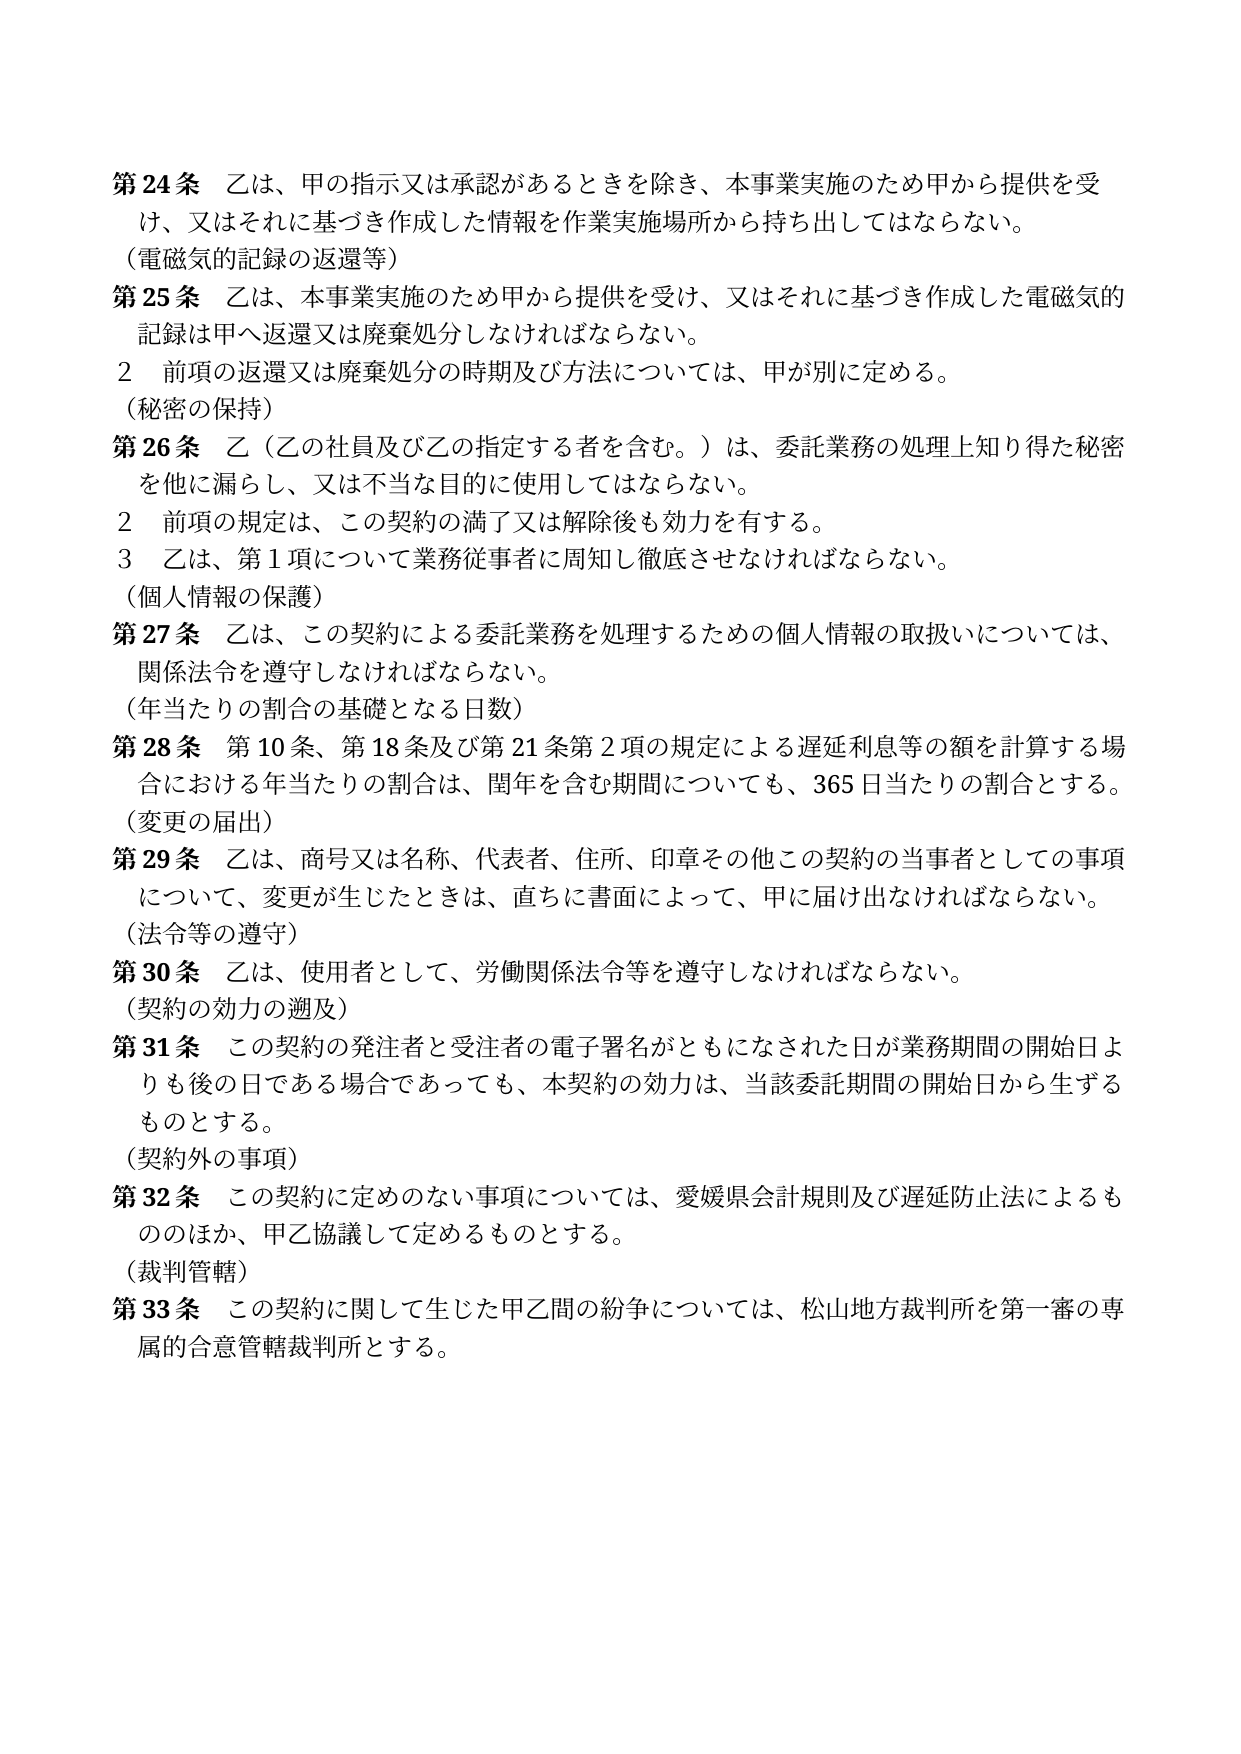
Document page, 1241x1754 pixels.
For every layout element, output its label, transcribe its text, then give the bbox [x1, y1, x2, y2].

text （年当たりの割合の基礎となる日数） [112, 689, 1128, 727]
text 第32条 この契約に定めのない事項については、愛媛県会計規則及び遅延防止法によるもののほか、甲乙協議して定めるものとする。 [112, 1177, 1128, 1252]
text 第26条 乙（乙の社員及び乙の指定する者を含む。）は、委託業務の処理上知り得た秘密を他に漏らし、又は不当な目的に使用してはならない。 [112, 427, 1128, 502]
text 第28条 第10条、第18条及び第21条第２項の規定による遅延利息等の額を計算する場合における年当たりの割合は、閏年を含む期間についても、365日当たりの割合とする。 [112, 727, 1128, 802]
text 第31条 この契約の発注者と受注者の電子署名がともになされた日が業務期間の開始日よりも後の日である場合であっても、本契約の効力は、当該委託期間の開始日から生ずるものとする。 [112, 1027, 1128, 1139]
text ２ 前項の規定は、この契約の満了又は解除後も効力を有する。 [112, 502, 1128, 539]
text （秘密の保持） [112, 389, 1128, 427]
text （法令等の遵守） [112, 914, 1128, 952]
text （契約外の事項） [112, 1139, 1128, 1177]
text （契約の効力の遡及） [112, 989, 1128, 1027]
text 第25条 乙は、本事業実施のため甲から提供を受け、又はそれに基づき作成した電磁気的記録は甲へ返還又は廃棄処分しなければならない。 [112, 277, 1128, 352]
text ２ 前項の返還又は廃棄処分の時期及び方法については、甲が別に定める。 [112, 352, 1128, 389]
text 第29条 乙は、商号又は名称、代表者、住所、印章その他この契約の当事者としての事項について、変更が生じたときは、直ちに書面によって、甲に届け出なければならない。 [112, 839, 1128, 914]
text 第30条 乙は、使用者として、労働関係法令等を遵守しなければならない。 [112, 952, 1128, 989]
text ３ 乙は、第１項について業務従事者に周知し徹底させなければならない。 [112, 539, 1128, 577]
text 第27条 乙は、この契約による委託業務を処理するための個人情報の取扱いについては、関係法令を遵守しなければならない。 [112, 614, 1128, 689]
text （電磁気的記録の返還等） [112, 239, 1128, 277]
text （個人情報の保護） [112, 577, 1128, 614]
text 第33条 この契約に関して生じた甲乙間の紛争については、松山地方裁判所を第一審の専属的合意管轄裁判所とする。 [112, 1289, 1128, 1364]
text （裁判管轄） [112, 1252, 1128, 1289]
text （変更の届出） [112, 802, 1128, 839]
text 第24条 乙は、甲の指示又は承認があるときを除き、本事業実施のため甲から提供を受け、又はそれに基づき作成した情報を作業実施場所から持ち出してはならない。 [112, 164, 1128, 239]
